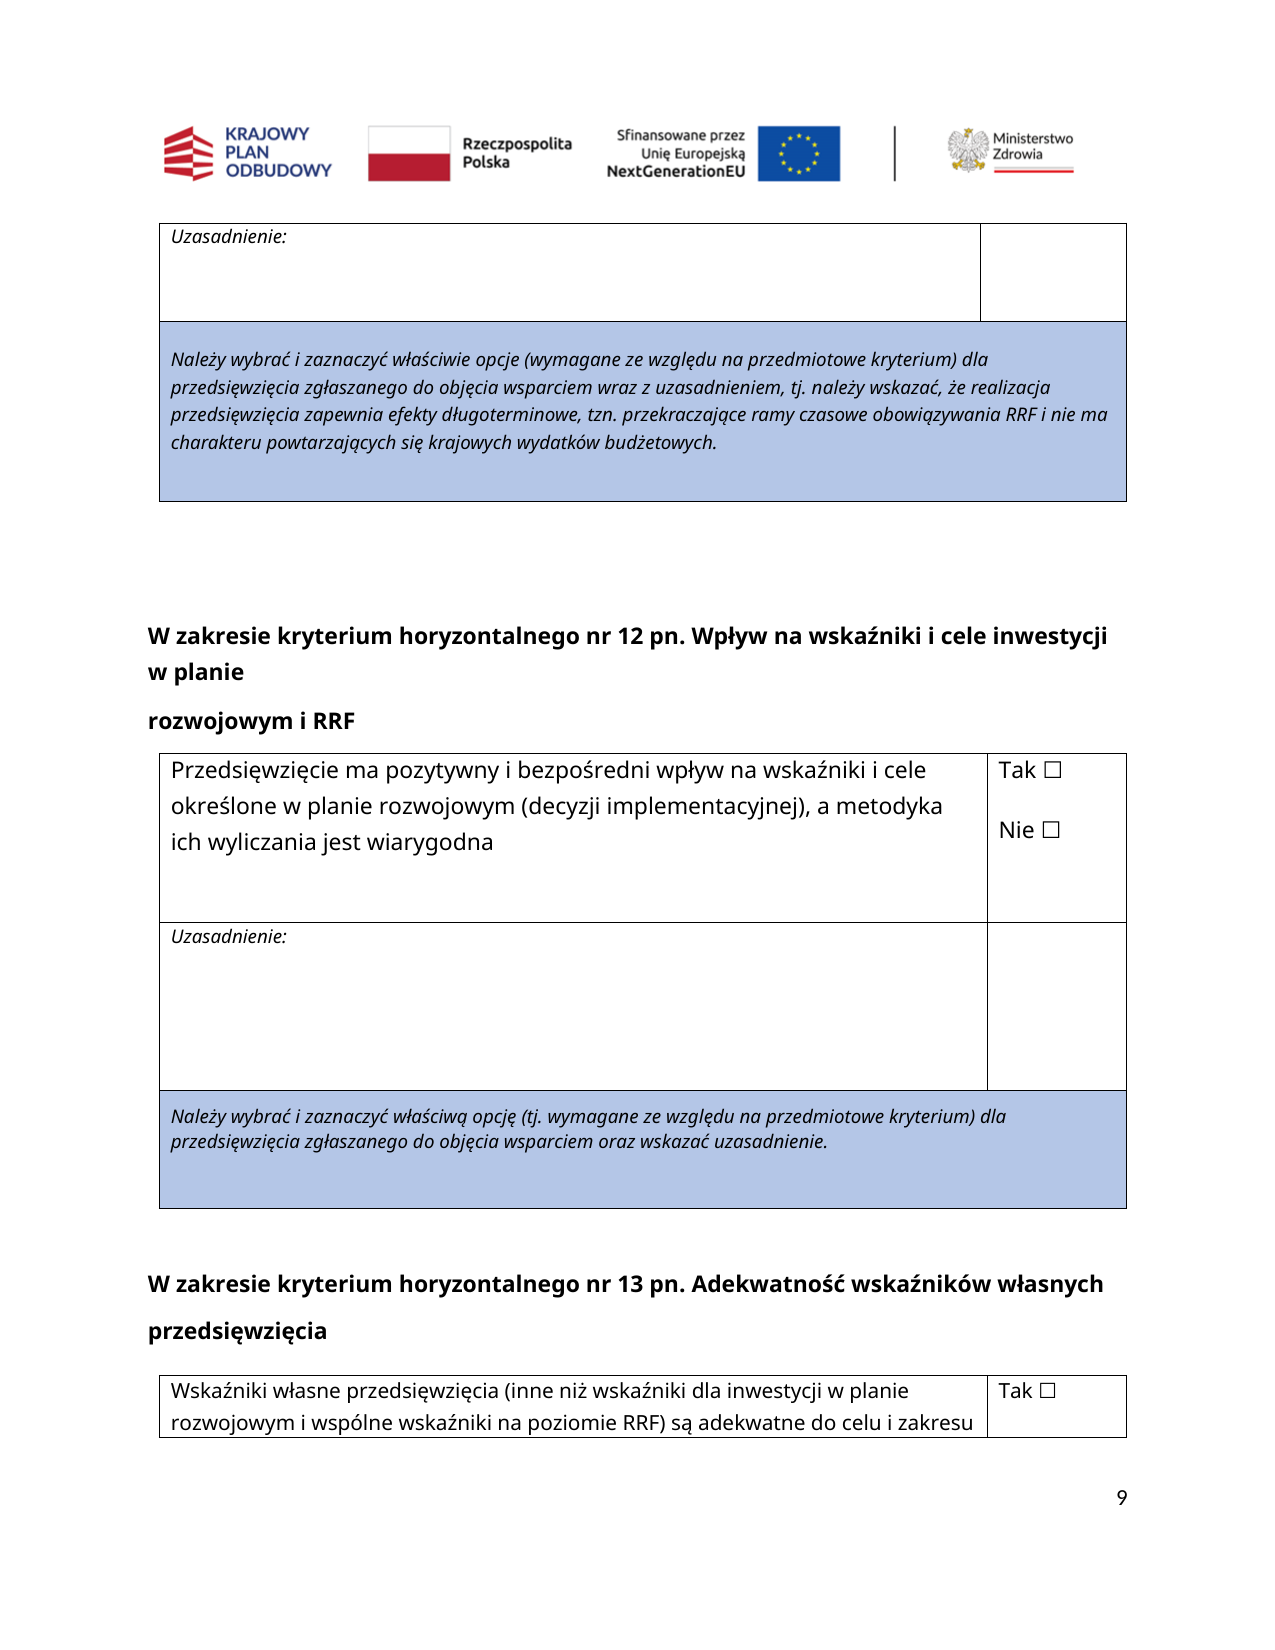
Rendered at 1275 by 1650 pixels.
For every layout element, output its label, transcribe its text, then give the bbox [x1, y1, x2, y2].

picture [147, 103, 1093, 198]
table_cell Uzasadnienie: [160, 923, 987, 1090]
table_header Przedsięwzięcie ma pozytywny i bezpośredni wpływ na wskaźniki i cele określone w planie rozwojowym (decyzji implementacyjnej), a metodyka ich wyliczania jest wiarygodna [160, 754, 987, 922]
table_cell Należy wybrać i zaznaczyć właściwą opcję (tj. wymagane ze względu na przedmiotowe kryterium) dla przedsięwzięcia zgłaszanego do objęcia wsparciem oraz wskazać uzasadnienie. [160, 1091, 1126, 1208]
table_cell [988, 923, 1126, 1090]
text W zakresie kryterium horyzontalnego nr 13 pn. Adekwatność wskaźników własnych przedsięwzięcia [148, 1268, 1127, 1347]
text W zakresie kryterium horyzontalnego nr 12 pn. Wpływ na wskaźniki i cele inwestycji w planie [148, 620, 1127, 687]
table_cell Uzasadnienie: [160, 224, 980, 321]
table_header Tak Nie [988, 1376, 1126, 1437]
table_header Tak Nie [988, 754, 1126, 922]
text rozwojowym i RRF [148, 705, 1127, 736]
table_cell Należy wybrać i zaznaczyć właściwie opcje (wymagane ze względu na przedmiotowe kryterium) dla przedsięwzięcia zgłaszanego do objęcia wsparciem wraz z uzasadnieniem, tj. należy wskazać, że realizacja przedsięwzięcia zapewnia efekty długoterminowe, tzn. przekraczające ramy czasowe obowiązywania RRF i nie ma charakteru powtarzających się krajowych wydatków budżetowych. [160, 322, 1126, 501]
table_cell [981, 224, 1126, 321]
